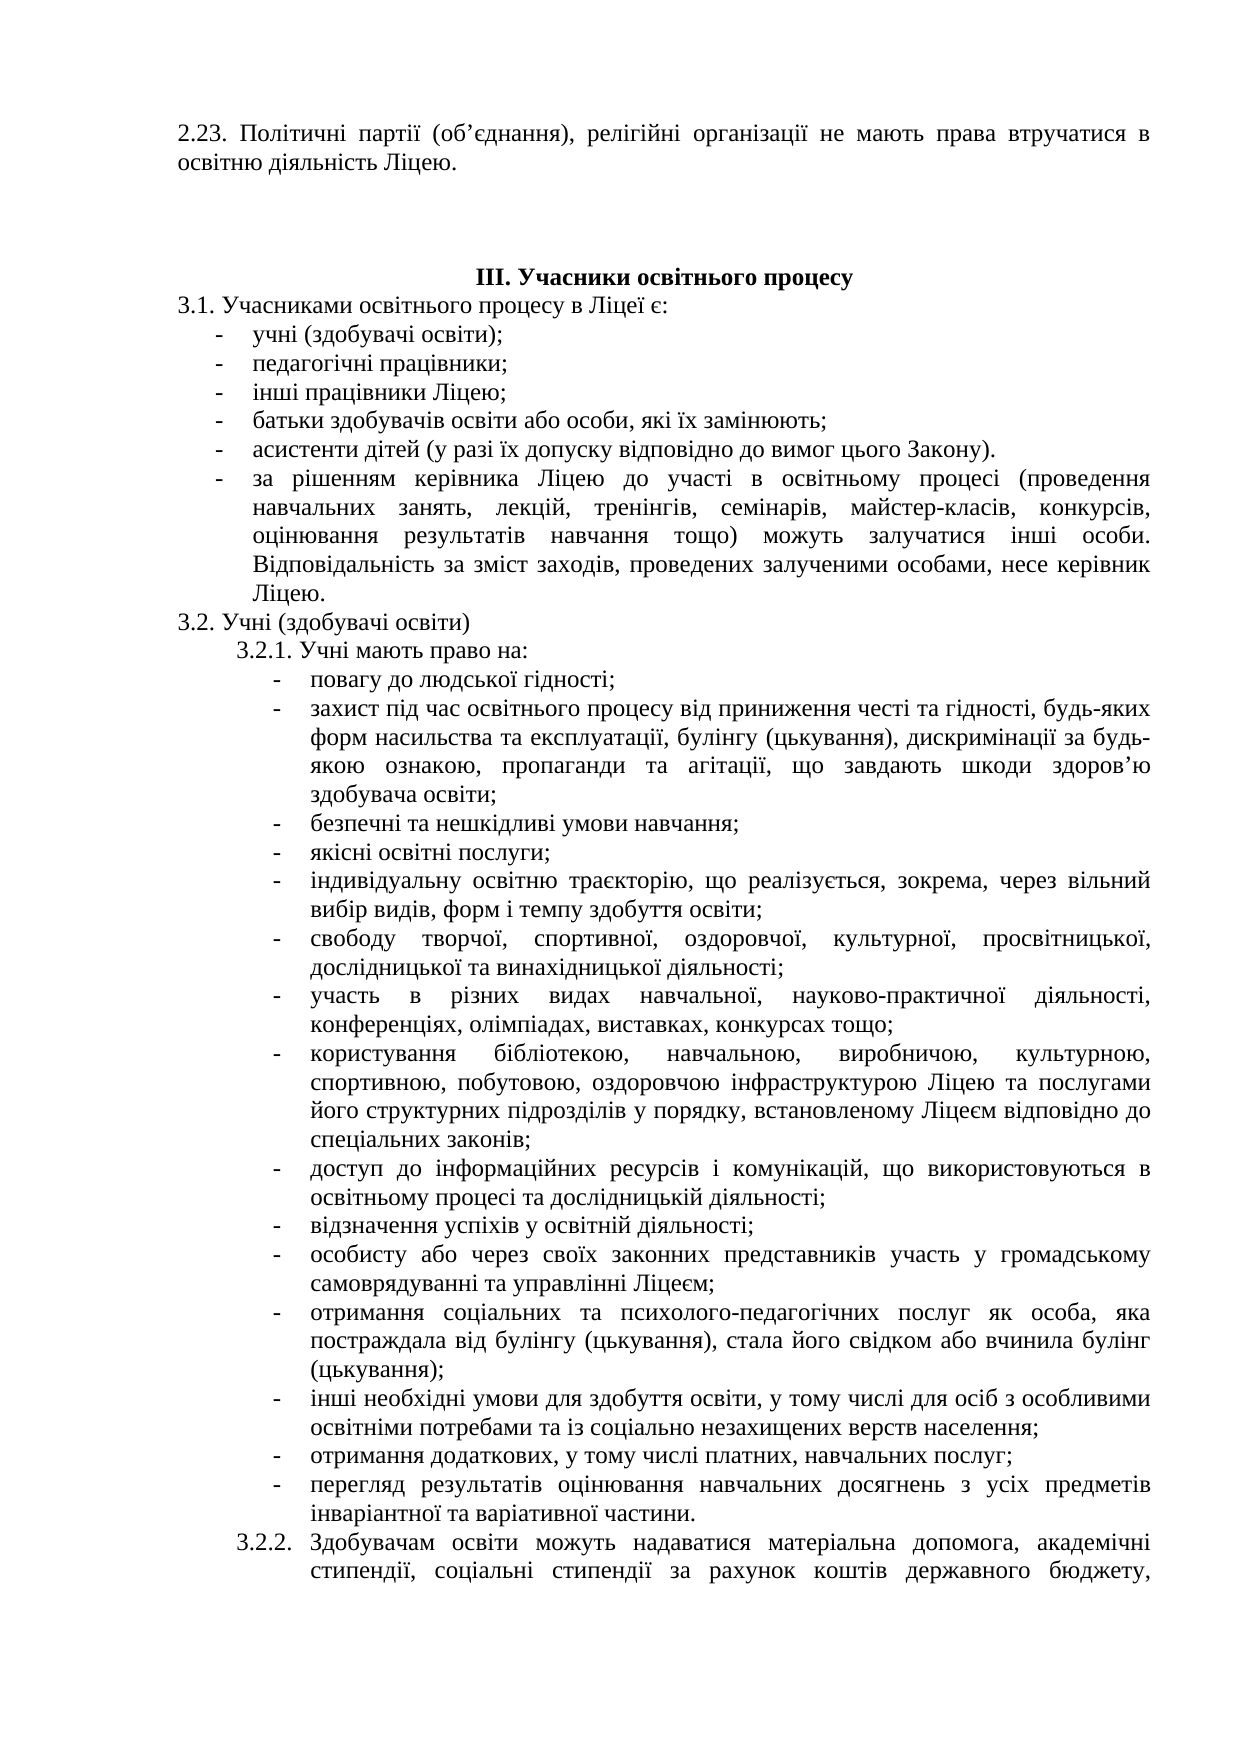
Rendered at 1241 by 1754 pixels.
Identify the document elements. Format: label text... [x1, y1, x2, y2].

list відзначення успіхів у освітній діяльності; [273, 1211, 1152, 1239]
list за рішенням керівника Ліцею до участі в освітньому процесі (проведення навчальних занять, лекцій, тренінгів, семінарів, майстер-класів, конкурсів, оцінювання результатів навчання тощо) можуть залучатися інші особи. Відповідальність за зміст заходів, проведених залученими особами, несе керівник Ліцею. [215, 463, 1152, 607]
text IІІ. Учасники освітнього процесу [177, 262, 1152, 291]
list участь в різних видах навчальної, науково-практичної діяльності, конференціях, олімпіадах, виставках, конкурсах тощо; [273, 981, 1152, 1038]
list отримання додаткових, у тому числі платних, навчальних послуг; [273, 1441, 1152, 1469]
list особисту або через своїх законних представників участь у громадському самоврядуванні та управлінні Ліцеєм; [273, 1239, 1152, 1297]
text 3.2. Учні (здобувачі освіти) [177, 607, 1152, 636]
list безпечні та нешкідливі умови навчання; [273, 808, 1152, 837]
list захист під час освітнього процесу від приниження честі та гідності, будь-яких форм насильства та експлуатації, булінгу (цькування), дискримінації за будь-якою ознакою, пропаганди та агітації, що завдають шкоди здоров’ю здобувача освіти; [273, 693, 1152, 808]
list якісні освітні послуги; [273, 837, 1152, 866]
list батьки здобувачів освіти або особи, які їх замінюють; [215, 406, 1152, 434]
list користування бібліотекою, навчальною, виробничою, культурною, спортивною, побутовою, оздоровчою інфраструктурою Ліцею та послугами його структурних підрозділів у порядку, встановленому Ліцеєм відповідно до спеціальних законів; [273, 1038, 1152, 1153]
list свободу творчої, спортивної, оздоровчої, культурної, просвітницької, дослідницької та винахідницької діяльності; [273, 923, 1152, 981]
list індивідуальну освітню траєкторію, що реалізується, зокрема, через вільний вибір видів, форм і темпу здобуття освіти; [273, 866, 1152, 923]
list педагогічні працівники; [215, 348, 1152, 377]
list перегляд результатів оцінювання навчальних досягнень з усіх предметів інваріантної та варіативної частини. [273, 1469, 1152, 1527]
list учні (здобувачі освіти); [215, 319, 1152, 348]
list доступ до інформаційних ресурсів і комунікацій, що використовуються в освітньому процесі та дослідницькій діяльності; [273, 1153, 1152, 1211]
text 2.23. Політичні партії (об’єднання), релігійні організації не мають права втручатися в освітню діяльність Ліцею. [177, 118, 1152, 176]
list отримання соціальних та психолого-педагогічних послуг як особа, яка постраждала від булінгу (цькування), стала його свідком або вчинила булінг (цькування); [273, 1297, 1152, 1383]
list асистенти дітей (у разі їх допуску відповідно до вимог цього Закону). [215, 434, 1152, 463]
text 3.1. Учасниками освітнього процесу в Ліцеї є: [177, 291, 1152, 319]
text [236, 1527, 1152, 1584]
list інші необхідні умови для здобуття освіти, у тому числі для осіб з особливими освітніми потребами та із соціально незахищених верств населення; [273, 1383, 1152, 1441]
text 3.2.1. Учні мають право на: [236, 636, 1152, 664]
list повагу до людської гідності; [273, 664, 1152, 693]
list інші працівники Ліцею; [215, 377, 1152, 406]
